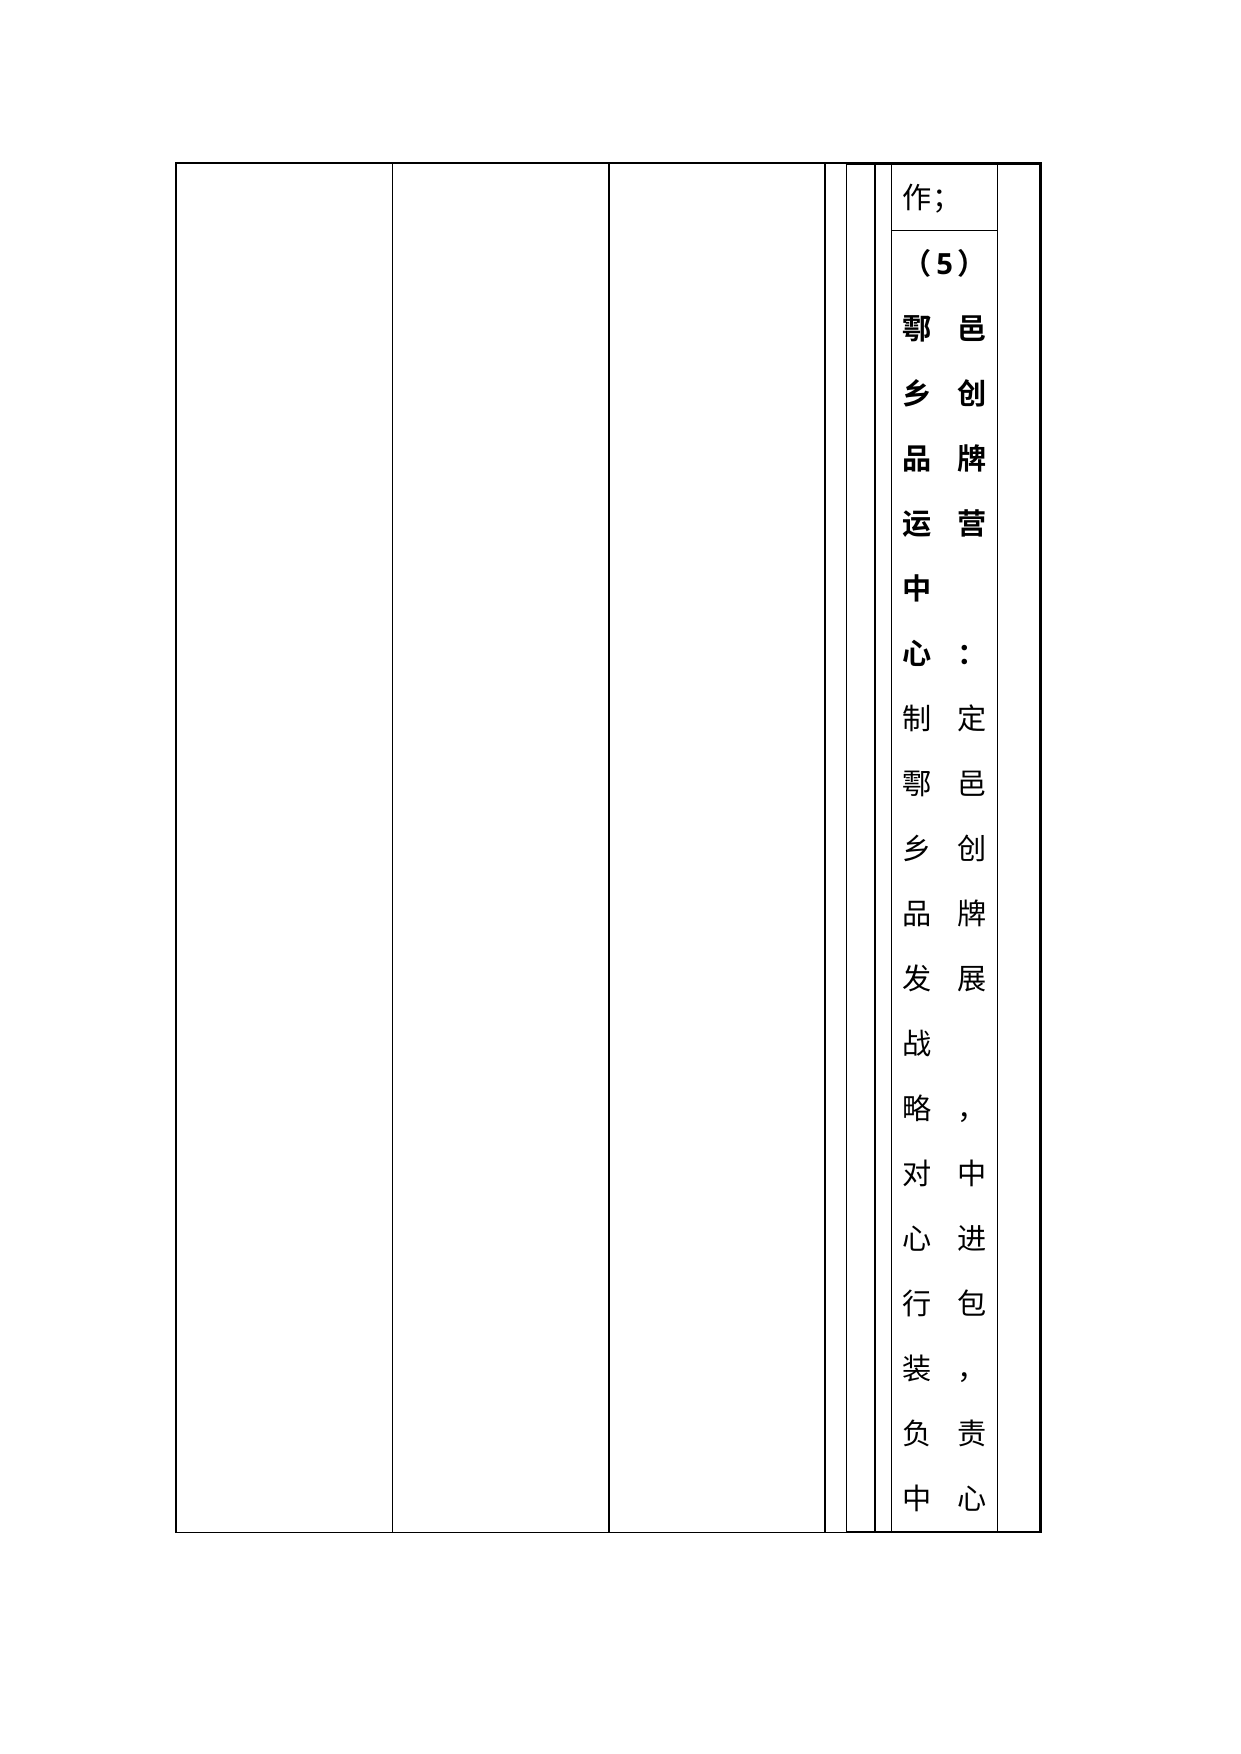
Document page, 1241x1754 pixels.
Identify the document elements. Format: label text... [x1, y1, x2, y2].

table_cell [876, 165, 891, 1531]
table_cell [177, 164, 392, 1532]
table_cell [998, 165, 1039, 1531]
table_cell [847, 165, 874, 1531]
table_cell 1 [393, 164, 608, 1532]
table_cell [892, 165, 997, 230]
table_cell [892, 231, 997, 1531]
table_cell [610, 164, 824, 1532]
table_cell [826, 164, 846, 1532]
